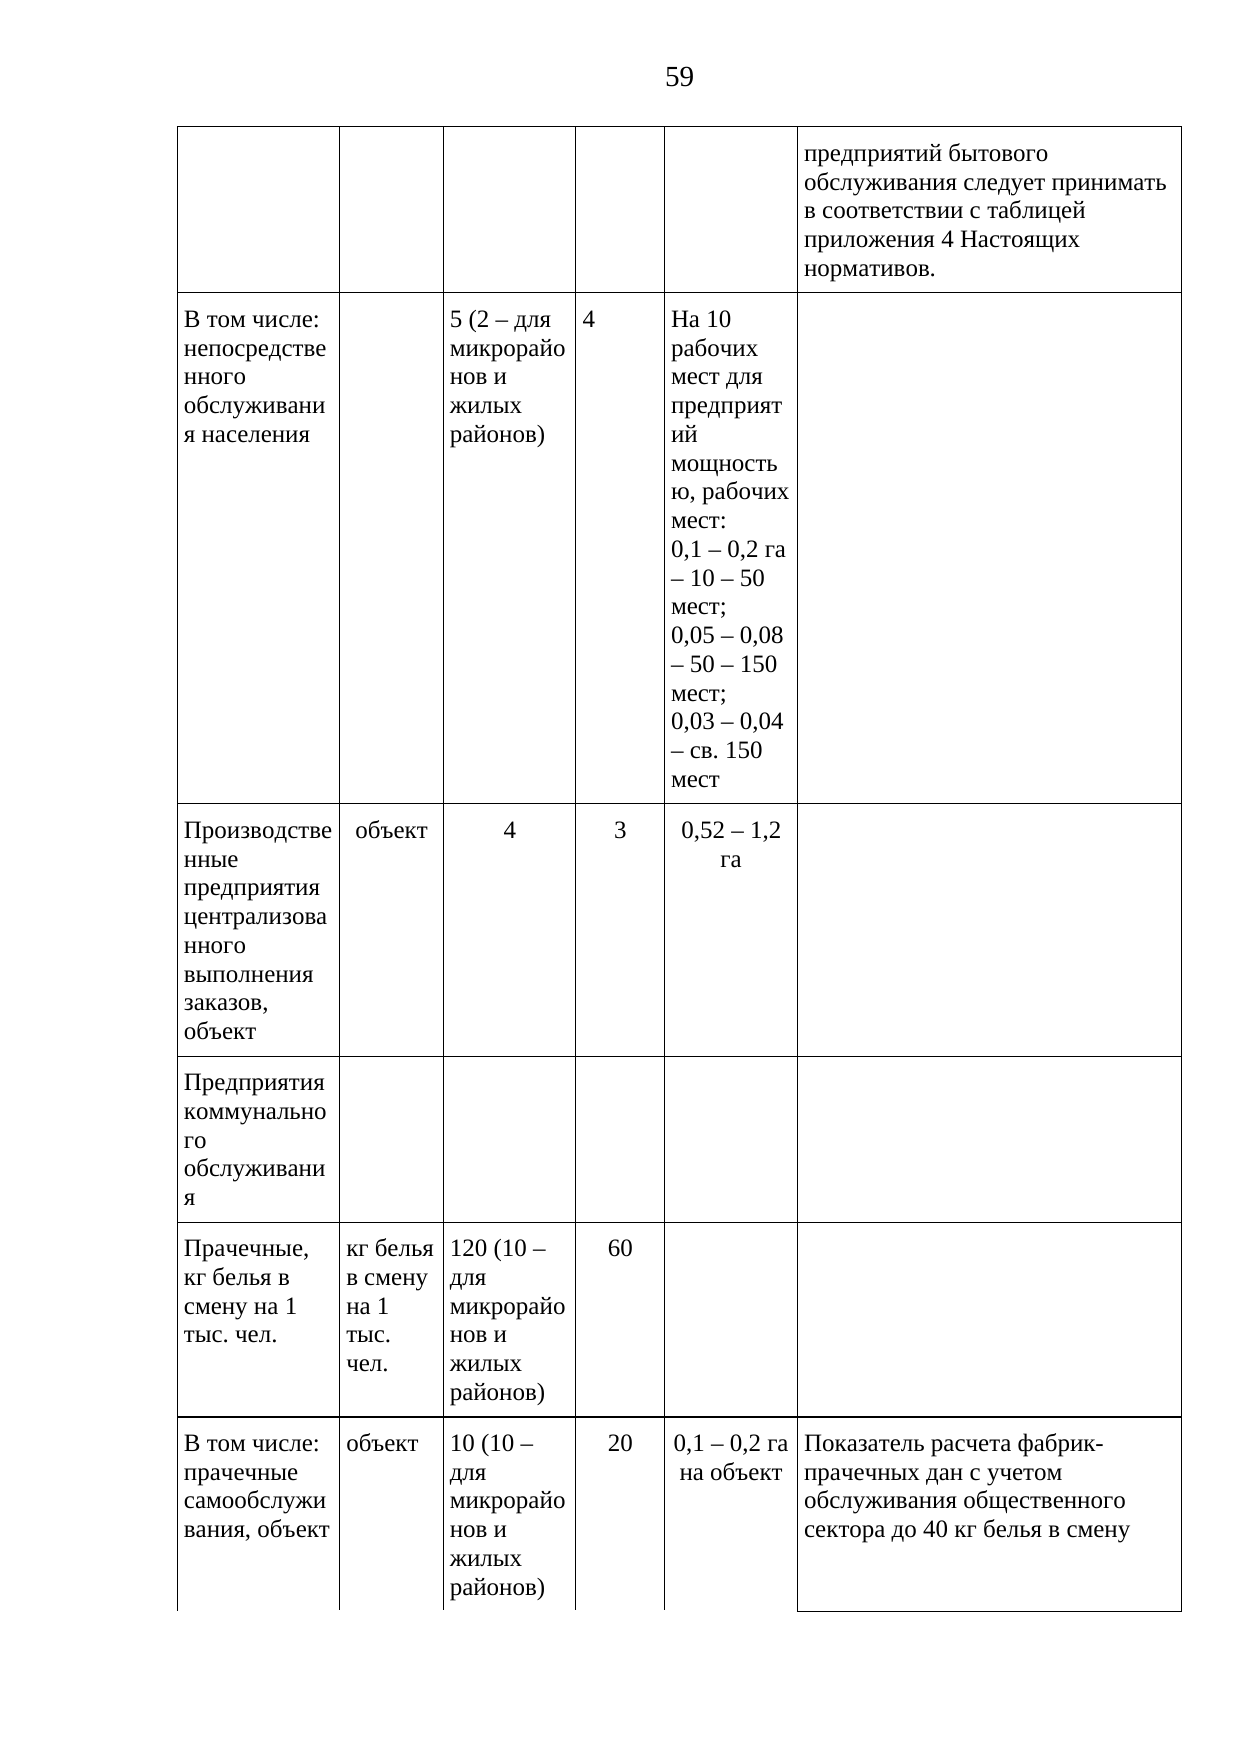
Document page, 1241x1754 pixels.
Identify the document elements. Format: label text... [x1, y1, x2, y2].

table_cell [340, 1057, 443, 1222]
table_cell [340, 293, 443, 803]
table_cell 0,1 – 0,2 га на объект [664, 1418, 797, 1611]
table_cell 4 [576, 293, 664, 803]
table_cell 5 (2 – для микрорайонов и жилых районов) [444, 293, 575, 803]
table_cell В том числе: непосредственного обслуживания населения [178, 293, 339, 803]
table_cell 10 (10 – для микрорайонов и жилых районов) [443, 1418, 576, 1611]
table_cell 7 [576, 127, 664, 292]
table_cell [665, 1223, 797, 1416]
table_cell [444, 127, 575, 292]
table_cell Производственные предприятия централизованного выполнения заказов, объект [178, 804, 339, 1056]
table_cell 4 [444, 804, 575, 1056]
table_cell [798, 127, 1181, 292]
table_cell объект [340, 1418, 443, 1611]
table_cell [665, 1057, 797, 1222]
table_cell [798, 1057, 1181, 1222]
table_cell объект [340, 804, 443, 1056]
table_cell Предприятия коммунального обслуживания [178, 1057, 339, 1222]
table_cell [798, 1418, 1181, 1611]
table_cell 3 [576, 804, 664, 1056]
table_cell 120 (10 – для микрорайонов и жилых районов) [444, 1223, 575, 1416]
table_cell 20 [576, 1418, 664, 1611]
table_cell [444, 1057, 575, 1222]
table_cell [798, 293, 1181, 803]
table_cell [798, 804, 1181, 1056]
table_cell кг белья в смену на 1 тыс. чел. [340, 1223, 443, 1416]
table_cell 0,52 – 1,2 га [665, 804, 797, 1056]
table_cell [178, 127, 339, 292]
table_cell [665, 127, 797, 292]
table_cell Прачечные, кг белья в смену на 1 тыс. чел. [178, 1223, 339, 1416]
table_cell [576, 1057, 664, 1222]
table_cell На 10 рабочих мест для предприятий мощностью, рабочих мест: 0,1 – 0,2 га – 10 – 50 мест; 0,05 – 0,08 – 50 – 150 мест; 0,03 – 0,04 – св. 150 мест [665, 293, 797, 803]
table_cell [340, 127, 443, 292]
table_cell 60 [576, 1223, 664, 1416]
table_cell [798, 1223, 1181, 1416]
table_cell В том числе: прачечные самообслуживания, объект [178, 1418, 339, 1611]
